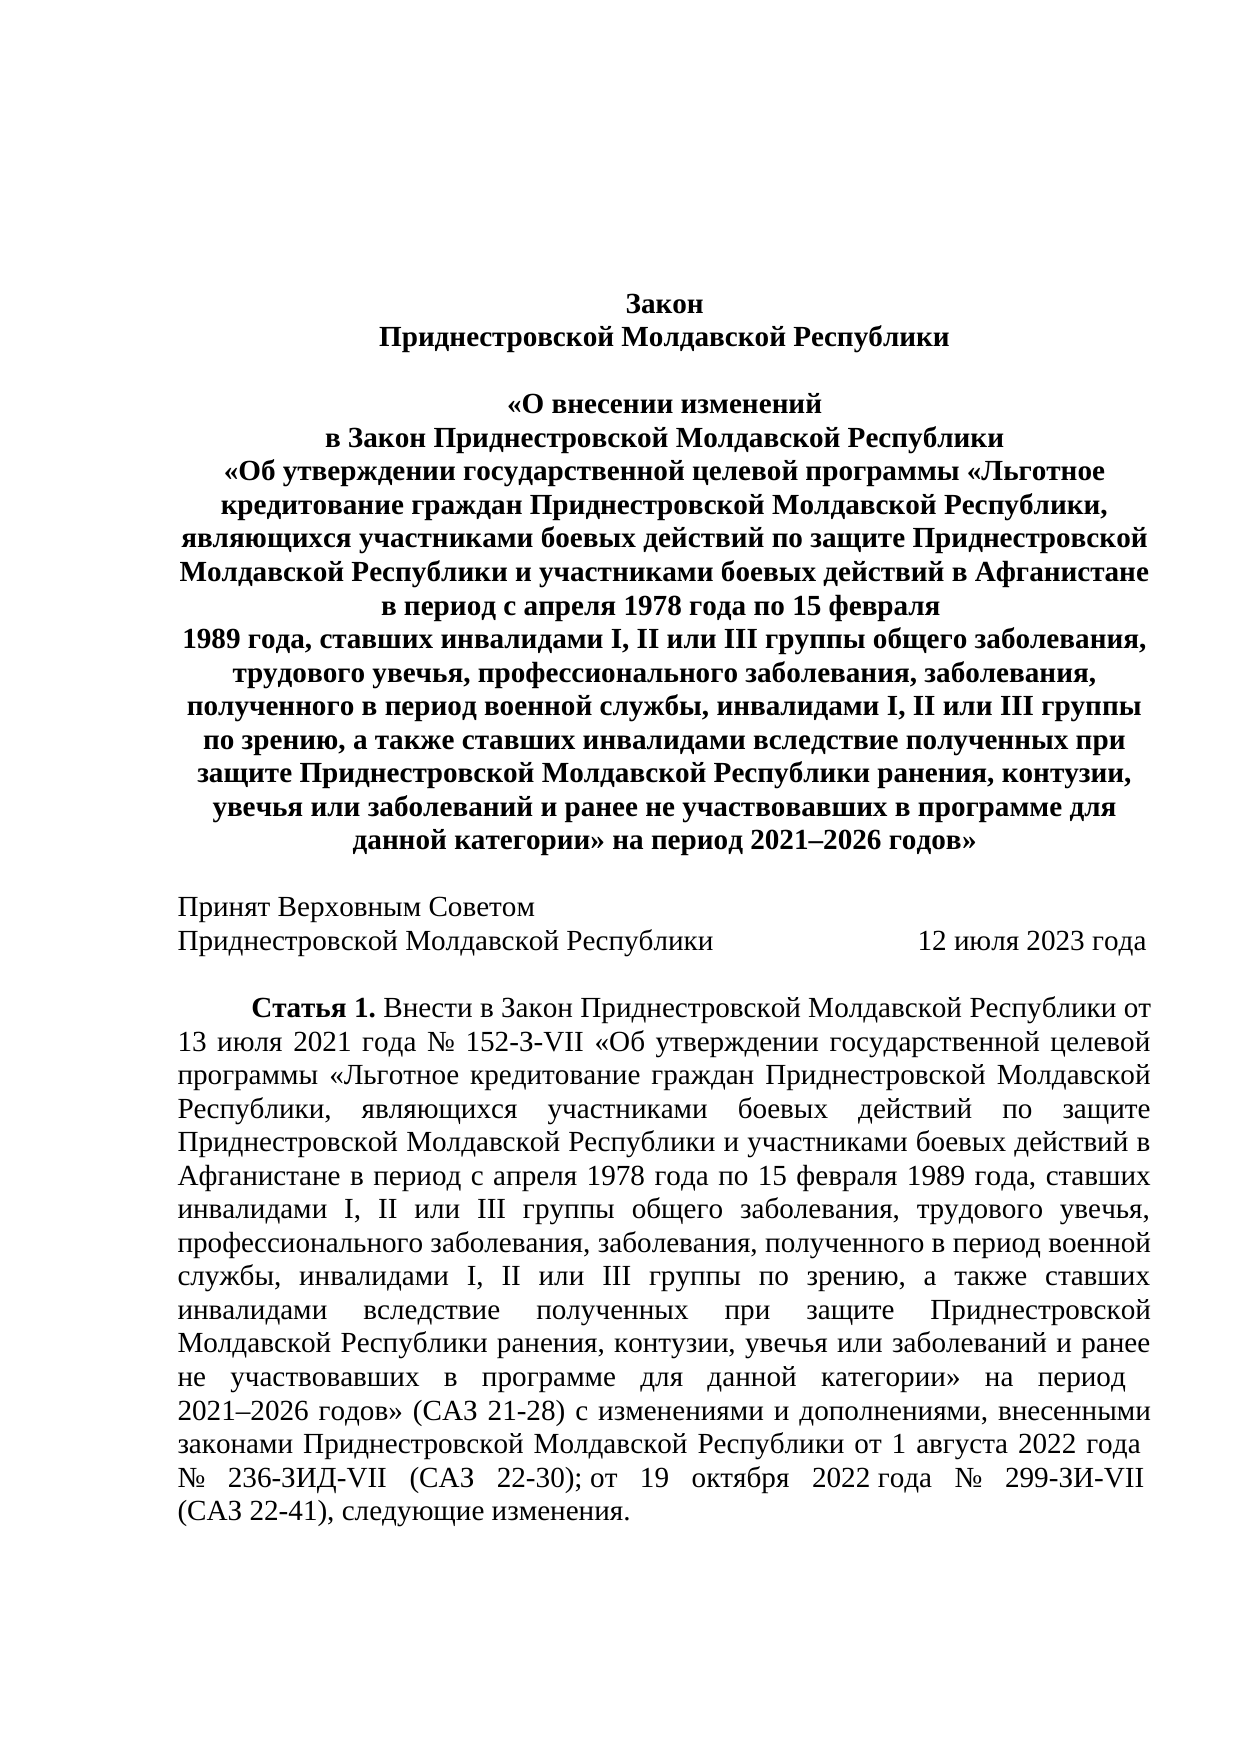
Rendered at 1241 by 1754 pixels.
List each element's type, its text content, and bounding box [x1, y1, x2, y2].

text в Закон Приднестровской Молдавской Республики [177, 420, 1152, 453]
text Принят Верховным Советом [177, 889, 1152, 923]
text Закон [177, 286, 1152, 319]
text Приднестровской Молдавской Республики 12 июля 2023 года [177, 923, 1152, 957]
text Приднестровской Молдавской Республики [177, 319, 1152, 353]
text Статья 1. Внести в Закон Приднестровской Молдавской Республики от 13 июля 2021 года № 152-З-VII «Об утверждении государственной целевой программы «Льготное кредитование граждан Приднестровской Молдавской Республики, являющихся участниками боевых действий по защите Приднестровской Молдавской Республики и участниками боевых действий в Афганистане в период с апреля 1978 года по 15 февраля 1989 года, ставших инвалидами I, II или III группы общего заболевания, трудового увечья, профессионального заболевания, заболевания, полученного в период военной службы, инвалидами I, II или III группы по зрению, а также ставших инвалидами вследствие полученных при защите Приднестровской Молдавской Республики ранения, контузии, увечья или заболеваний и ранее не участвовавших в программе для данной категории» на период 2021–2026 годов» (САЗ 21-28) с изменениями и дополнениями, внесенными законами Приднестровской Молдавской Республики от 1 августа 2022 года № 236-ЗИД-VII (САЗ 22-30); от 19 октября 2022 года № 299-ЗИ-VII (САЗ 22-41), следующие изменения. [177, 990, 1152, 1527]
text «Об утверждении государственной целевой программы «Льготное кредитование граждан Приднестровской Молдавской Республики, являющихся участниками боевых действий по защите Приднестровской Молдавской Республики и участниками боевых действий в Афганистане в период с апреля 1978 года по 15 февраля 1989 года, ставших инвалидами I, II или III группы общего заболевания, трудового увечья, профессионального заболевания, заболевания, полученного в период военной службы, инвалидами I, II или III группы по зрению, а также ставших инвалидами вследствие полученных при защите Приднестровской Молдавской Республики ранения, контузии, увечья или заболеваний и ранее не участвовавших в программе для данной категории» на период 2021–2026 годов» [177, 453, 1152, 856]
text «О внесении изменений [177, 386, 1152, 420]
